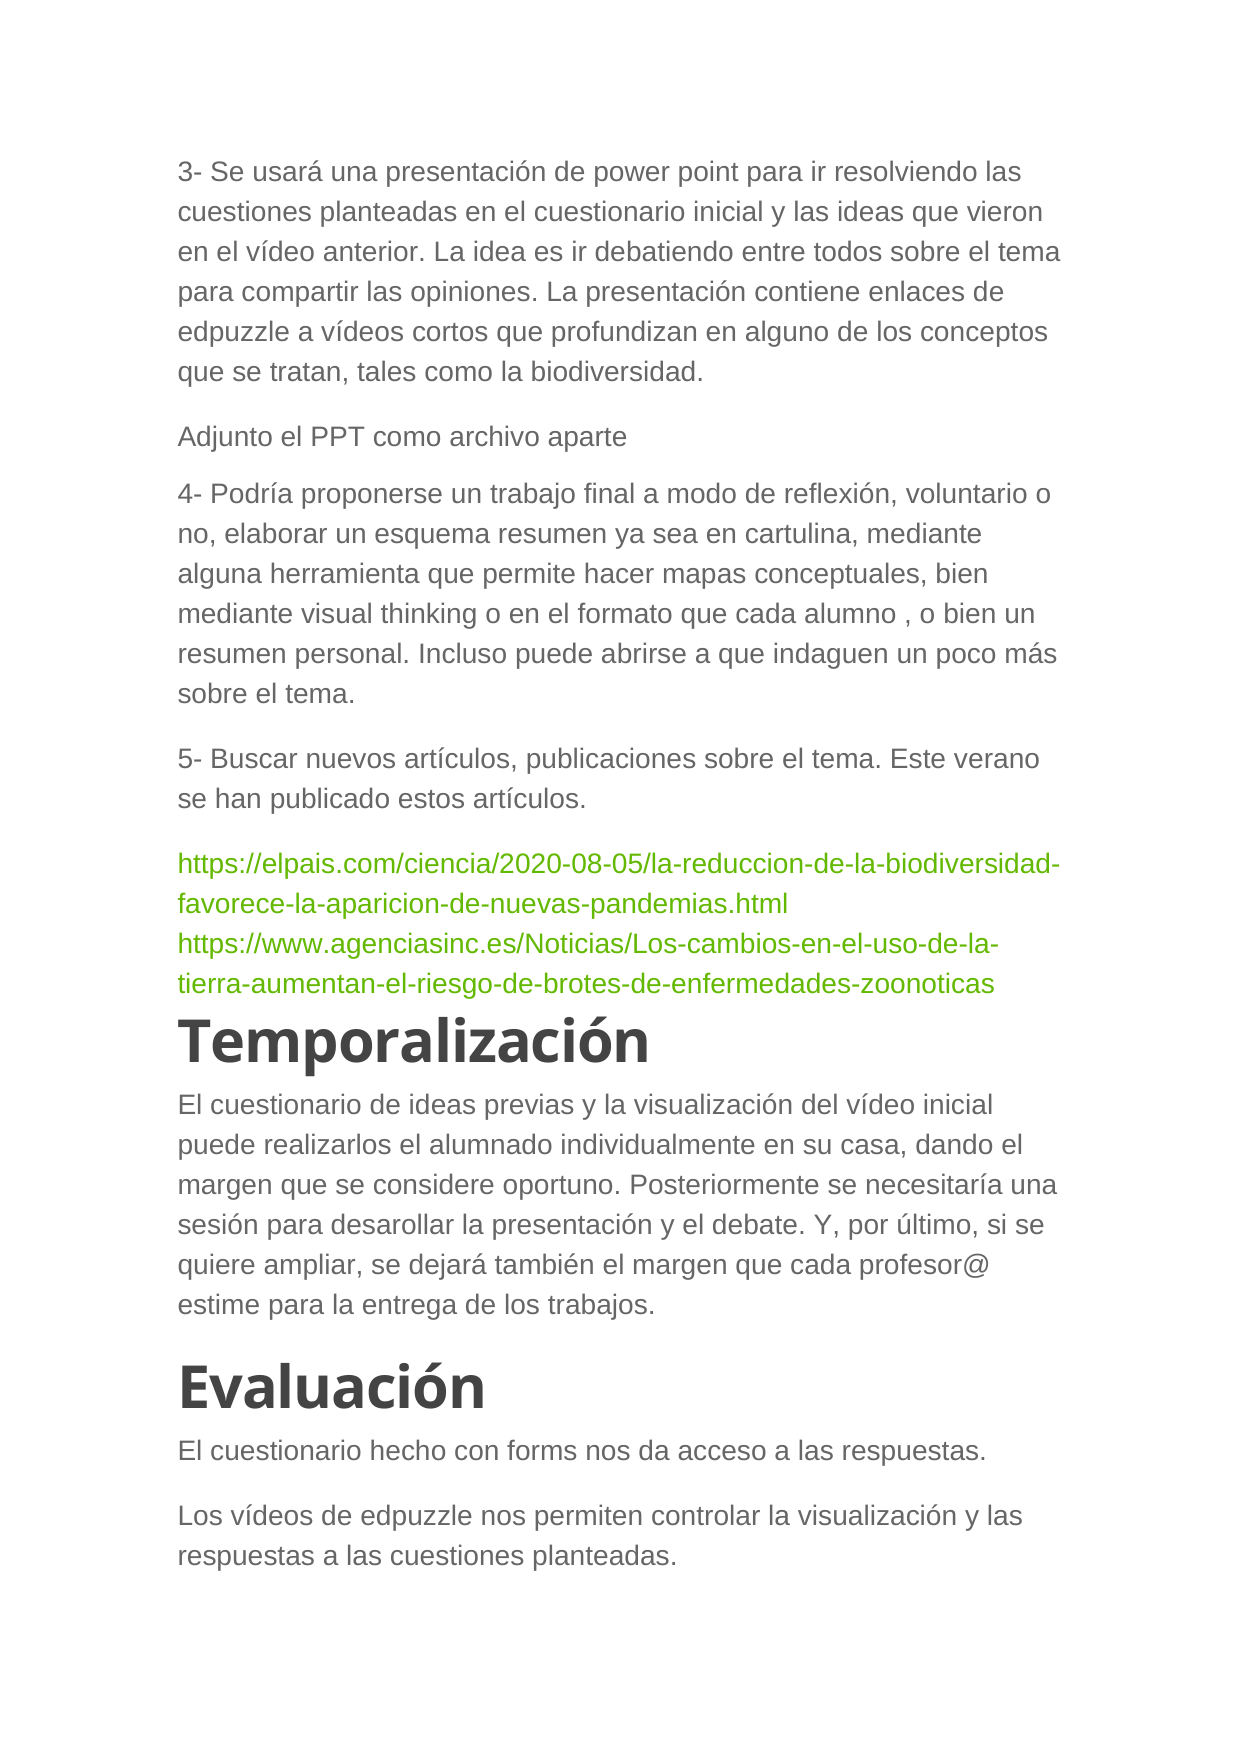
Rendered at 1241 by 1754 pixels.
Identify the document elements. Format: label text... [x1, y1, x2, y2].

text El cuestionario de ideas previas y la visualización del vídeo inicial puede realizarlos el alumnado individualmente en su casa, dando el margen que se considere oportuno. Posteriormente se necesitaría una sesión para desarollar la presentación y el debate. Y, por último, si se quiere ampliar, se dejará también el margen que cada profesor@ estime para la entrega de los trabajos. [177, 1080, 1063, 1320]
text 4- Podría proponerse un trabajo final a modo de reflexión, voluntario o no, elaborar un esquema resumen ya sea en cartulina, mediante alguna herramienta que permite hacer mapas conceptuales, bien mediante visual thinking o en el formato que cada alumno , o bien un resumen personal. Incluso puede abrirse a que indaguen un poco más sobre el tema. [177, 469, 1063, 709]
text Temporalización [177, 999, 1063, 1080]
text 3- Se usará una presentación de power point para ir resolviendo las cuestiones planteadas en el cuestionario inicial y las ideas que vieron en el vídeo anterior. La idea es ir debatiendo entre todos sobre el tema para compartir las opiniones. La presentación contiene enlaces de edpuzzle a vídeos cortos que profundizan en alguno de los conceptos que se tratan, tales como la biodiversidad. [177, 148, 1063, 388]
text Los vídeos de edpuzzle nos permiten controlar la visualización y las respuestas a las cuestiones planteadas. [177, 1491, 1063, 1571]
text https://www.agenciasinc.es/Noticias/Los-cambios-en-el-uso-de-la-tierra-aumentan-el-riesgo-de-brotes-de-enfermedades-zoonoticas [177, 919, 1063, 999]
text Adjunto el PPT como archivo aparte [177, 413, 1063, 453]
text Evaluación [177, 1345, 1063, 1426]
text El cuestionario hecho con forms nos da acceso a las respuestas. [177, 1426, 1063, 1466]
text https://elpais.com/ciencia/2020-08-05/la-reduccion-de-la-biodiversidad-favorece-la-aparicion-de-nuevas-pandemias.html [177, 839, 1063, 919]
text 5- Buscar nuevos artículos, publicaciones sobre el tema. Este verano se han publicado estos artículos. [177, 734, 1063, 814]
